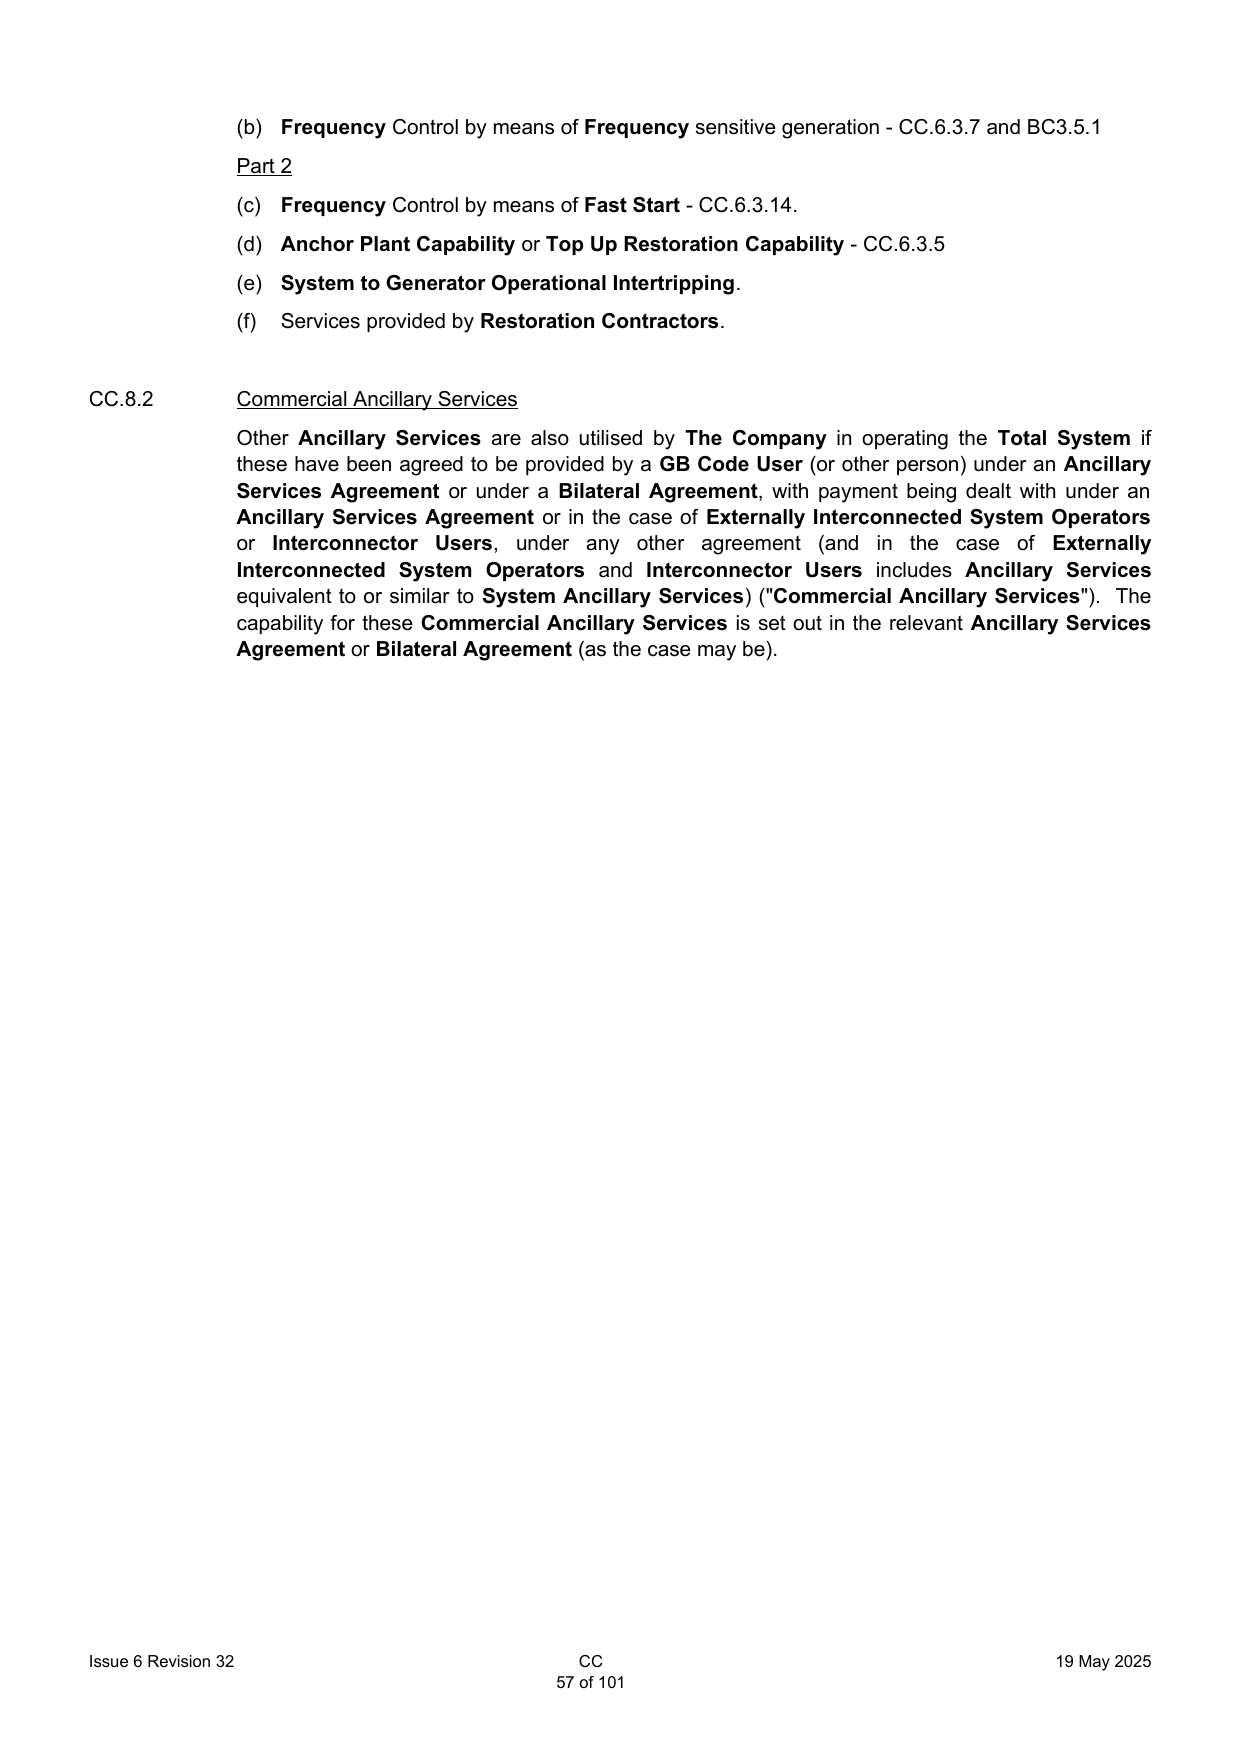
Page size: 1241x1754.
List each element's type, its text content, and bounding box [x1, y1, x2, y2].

text (e) System to Generator Operational Intertripping. [236, 270, 1152, 294]
text (c) Frequency Control by means of Fast Start - CC.6.3.14. [236, 193, 1152, 217]
text CC.8.2 Commercial Ancillary Services [89, 387, 1152, 411]
text (f) Services provided by Restoration Contractors. [236, 309, 1152, 333]
text (b) Frequency Control by means of Frequency sensitive generation - CC.6.3.7 and BC3.5.1 [236, 115, 1152, 139]
text (d) Anchor Plant Capability or Top Up Restoration Capability - CC.6.3.5 [236, 232, 1152, 256]
text Other Ancillary Services are also utilised by The Company in operating the Total System if these have been agreed to be provided by a GB Code User (or other person) under an Ancillary Services Agreement or under a Bilateral Agreement, with payment being dealt with under an Ancillary Services Agreement or in the case of Externally Interconnected System Operators or Interconnector Users, under any other agreement (and in the case of Externally Interconnected System Operators and Interconnector Users includes Ancillary Services equivalent to or similar to System Ancillary Services) ("Commercial Ancillary Services"). The capability for these Commercial Ancillary Services is set out in the relevant Ancillary Services Agreement or Bilateral Agreement (as the case may be). [148, 426, 1152, 661]
text Part 2 [89, 154, 1152, 178]
